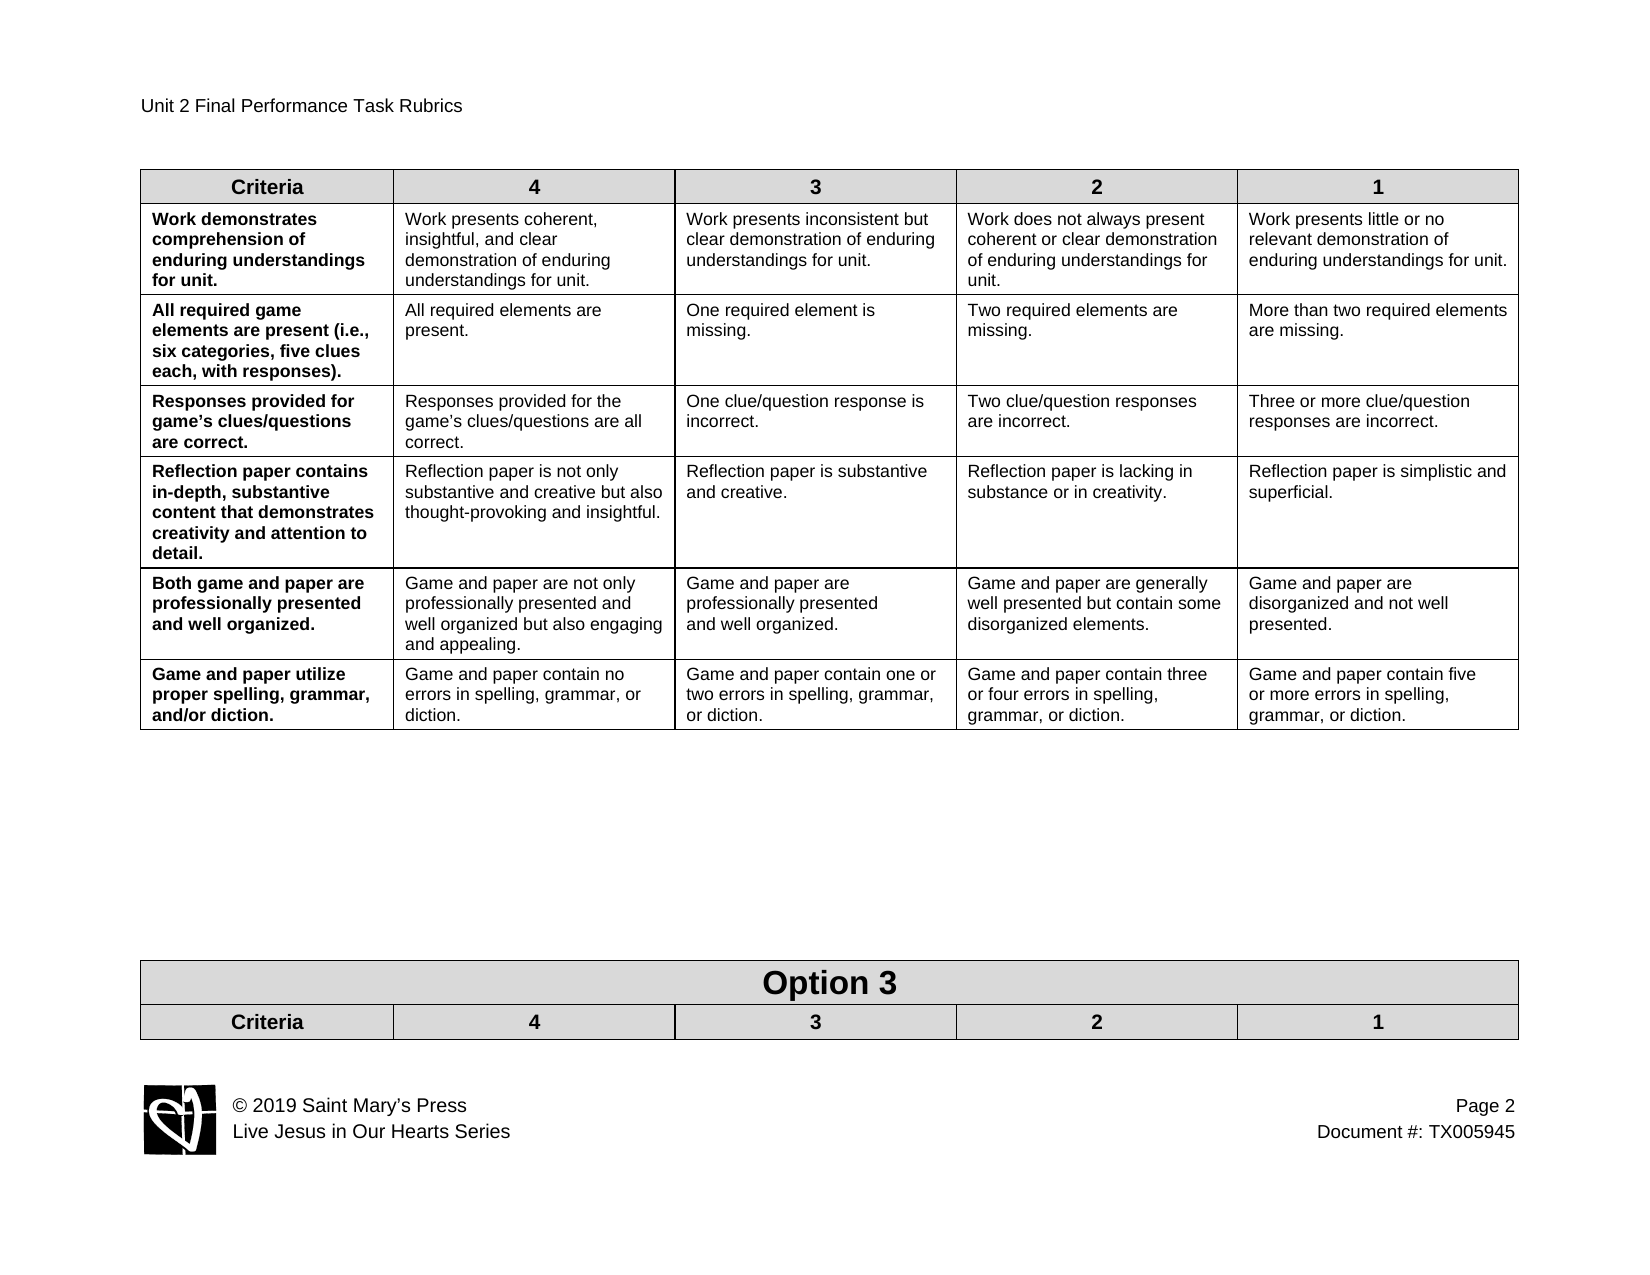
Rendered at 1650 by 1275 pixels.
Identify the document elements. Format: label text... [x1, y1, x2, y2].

table_cell Game and paper contain three or four errors in spelling, grammar, or diction. [957, 660, 1237, 729]
table_cell 3 [676, 170, 956, 203]
table_cell Reflection paper is substantive and creative. [676, 457, 956, 567]
table_cell 3 [676, 1005, 956, 1039]
table_cell Reflection paper contains in-depth, substantive content that demonstrates creativity and attention to detail. [141, 457, 393, 567]
table_cell Game and paper are professionally presented and well organized. [676, 569, 956, 658]
table_cell Game and paper contain five or more errors in spelling, grammar, or diction. [1238, 660, 1518, 729]
table_cell Work presents coherent, insightful, and clear demonstration of enduring understandings for unit. [394, 204, 674, 294]
table_cell Game and paper contain no errors in spelling, grammar, or diction. [394, 660, 674, 729]
table_cell All required elements are present. [394, 295, 674, 385]
table_cell Both game and paper are professionally presented and well organized. [141, 569, 393, 658]
table_cell Responses provided for game’s clues/questions are correct. [141, 386, 393, 456]
table_cell Reflection paper is simplistic and superficial. [1238, 457, 1518, 567]
table_cell 2 [957, 1005, 1237, 1039]
table_cell Reflection paper is not only substantive and creative but also thought-provoking and insightful. [394, 457, 674, 567]
table_cell Two clue/question responses are incorrect. [957, 386, 1237, 456]
table_cell Game and paper are disorganized and not well presented. [1238, 569, 1518, 658]
table_cell Two required elements are missing. [957, 295, 1237, 385]
table_cell Work presents inconsistent but clear demonstration of enduring understandings for unit. [676, 204, 956, 294]
table_cell 1 [1238, 1005, 1518, 1039]
table_cell One clue/question response is incorrect. [676, 386, 956, 456]
table_cell Work demonstrates comprehension of enduring understandings for unit. [141, 204, 393, 294]
table_cell Criteria [141, 170, 393, 203]
table_cell More than two required elements are missing. [1238, 295, 1518, 385]
table_cell Game and paper contain one or two errors in spelling, grammar, or diction. [676, 660, 956, 729]
table_cell Game and paper are generally well presented but contain some disorganized elements. [957, 569, 1237, 658]
table_cell Responses provided for the game’s clues/questions are all correct. [394, 386, 674, 456]
table_cell Work does not always present coherent or clear demonstration of enduring understandings for unit. [957, 204, 1237, 294]
table_cell Reflection paper is lacking in substance or in creativity. [957, 457, 1237, 567]
table_cell 4 [394, 1005, 674, 1039]
table_cell One required element is missing. [676, 295, 956, 385]
table_cell Three or more clue/question responses are incorrect. [1238, 386, 1518, 456]
table_cell Game and paper are not only professionally presented and well organized but also engaging and appealing. [394, 569, 674, 658]
table_cell 2 [957, 170, 1237, 203]
table_cell All required game elements are present (i.e., six categories, five clues each, with responses). [141, 295, 393, 385]
table_cell Work presents little or no relevant demonstration of enduring understandings for unit. [1238, 204, 1518, 294]
table_cell Criteria [141, 1005, 393, 1039]
table_cell 4 [394, 170, 674, 203]
table_cell 1 [1238, 170, 1518, 203]
table_header Option 3 [141, 961, 1518, 1004]
table_cell Game and paper utilize proper spelling, grammar, and/or diction. [141, 660, 393, 729]
